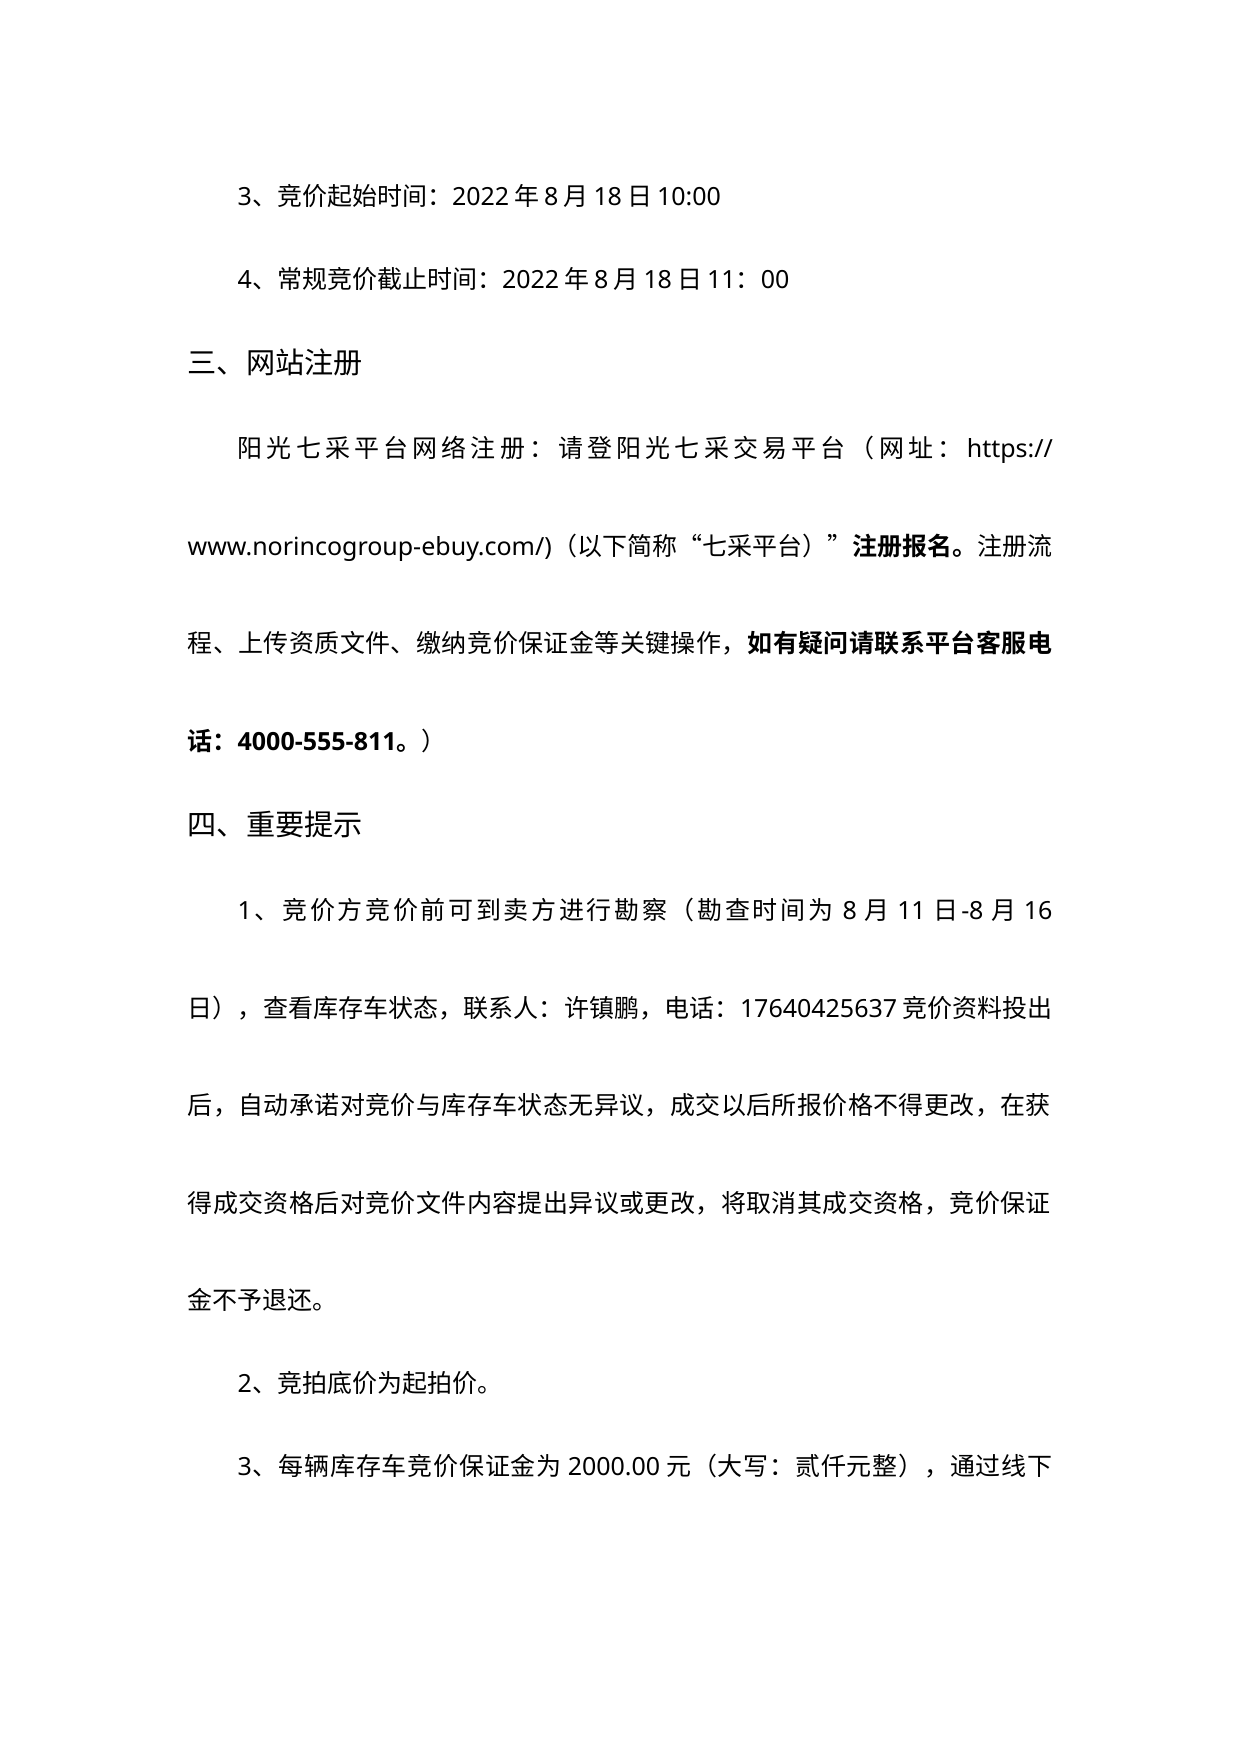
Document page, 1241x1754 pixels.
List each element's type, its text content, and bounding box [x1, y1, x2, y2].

list 阳光七采平台网络注册：请登阳光七采交易平台（网址：https://www.norincogroup-ebuy.com/)（以下简称“七采平台）”注册报名。注册流程、上传资质文件、缴纳竞价保证金等关键操作，如有疑问请联系平台客服电话：4000-555-811。） [187, 414, 1053, 772]
list 常规竞价截止时间：2022年8月18日11：00 [187, 245, 1053, 310]
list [187, 1432, 1053, 1497]
list 竞价起始时间：2022年8月18日10:00 [187, 162, 1053, 227]
list 四、重要提示 [187, 790, 1053, 855]
list 2、竞拍底价为起拍价。 [187, 1349, 1053, 1414]
list 三、网站注册 [187, 328, 1053, 393]
list 1、竞价方竞价前可到卖方进行勘察（勘查时间为8月11日-8月16日），查看库存车状态，联系人：许镇鹏，电话：17640425637竞价资料投出后，自动承诺对竞价与库存车状态无异议，成交以后所报价格不得更改，在获得成交资格后对竞价文件内容提出异议或更改，将取消其成交资格，竞价保证金不予退还。 [187, 876, 1053, 1331]
